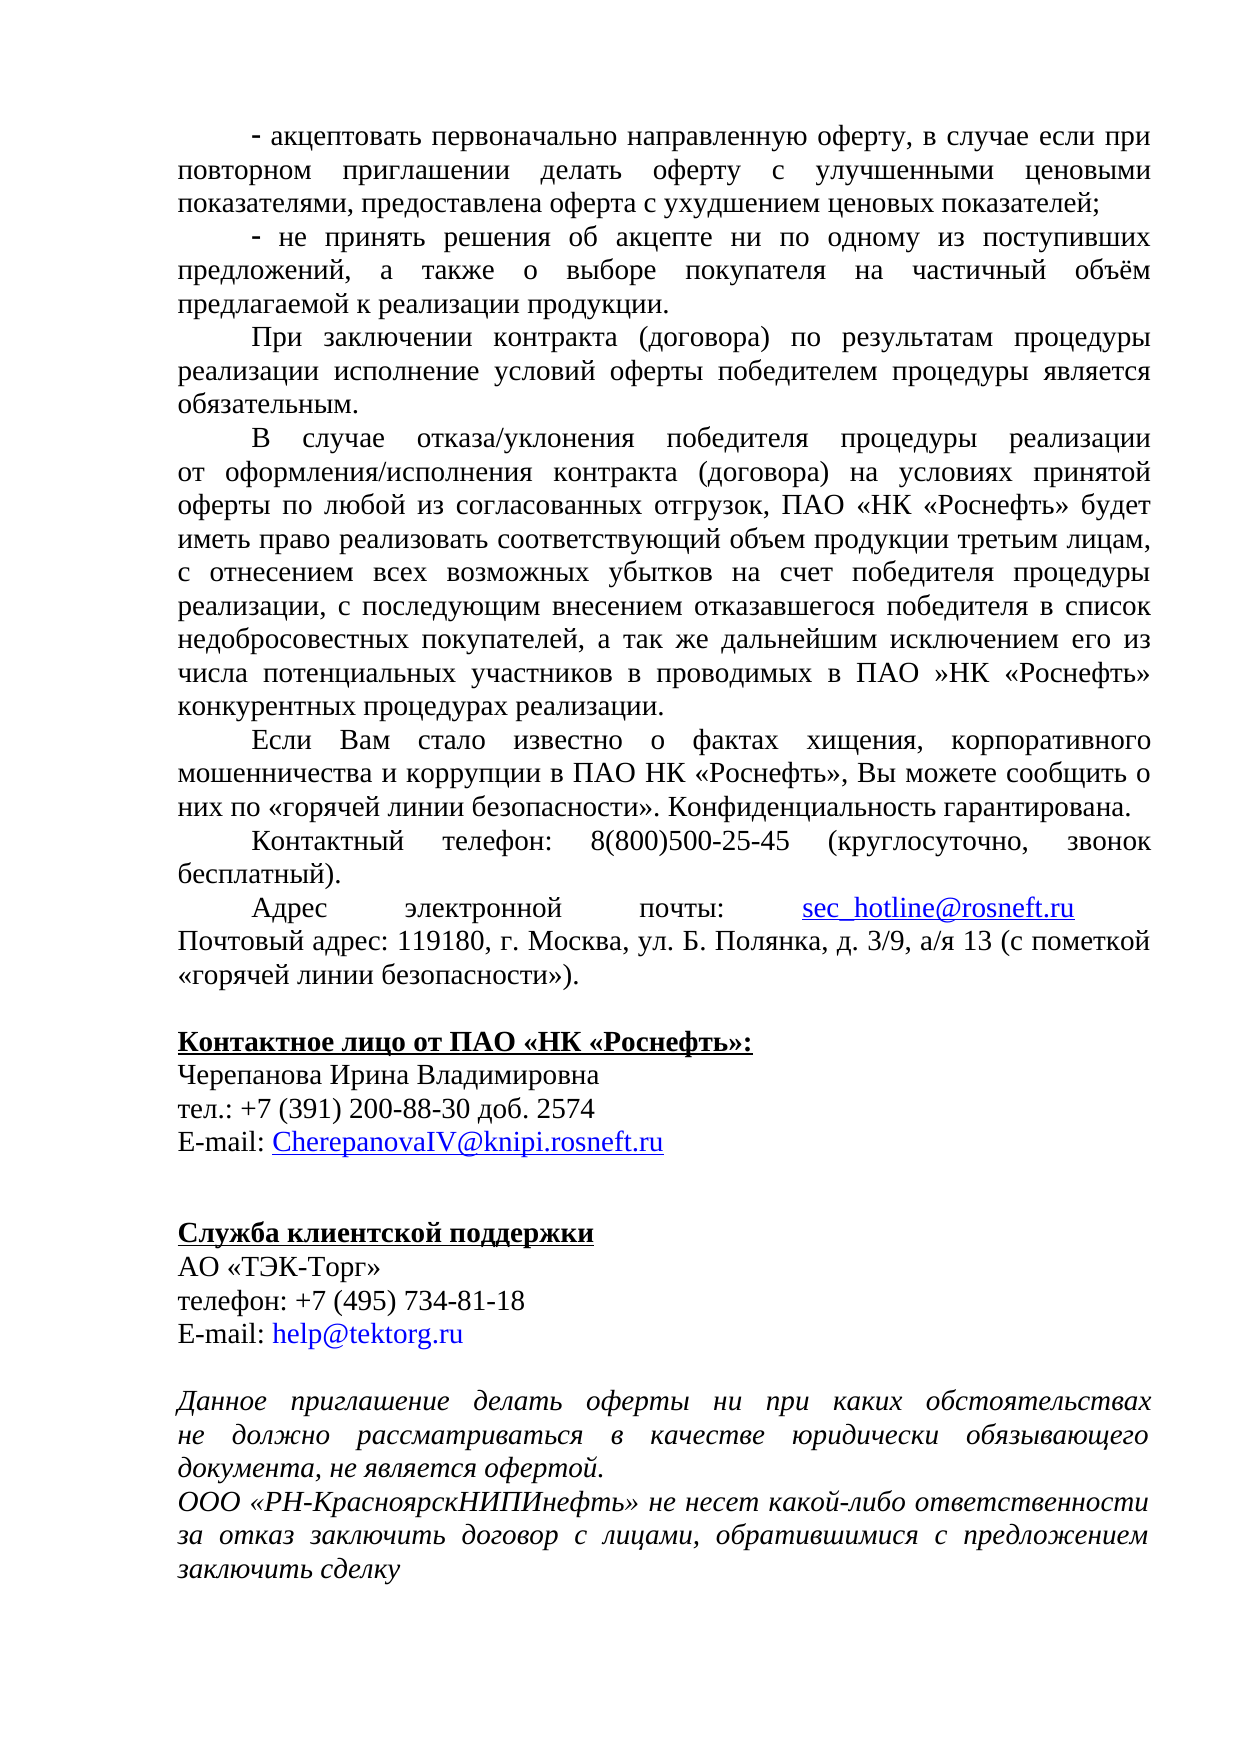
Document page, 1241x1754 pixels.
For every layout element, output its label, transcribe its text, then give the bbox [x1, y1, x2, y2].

text Служба клиентской поддержки [177, 1216, 1152, 1249]
text Контактное лицо от ПАО «НК «Роснефть»: [177, 1024, 1152, 1057]
text не принять решения об акцепте ни по одному из поступивших предложений, а также о выборе покупателя на частичный объём предлагаемой к реализации продукции. [177, 219, 1152, 319]
text Контактный телефон: 8(800)500-25-45 (круглосуточно, звонок бесплатный). [177, 823, 1152, 890]
text В случае отказа/уклонения победителя процедуры реализации от оформления/исполнения контракта (договора) на условиях принятой оферты по любой из согласованных отгрузок, ПАО «НК «Роснефть» будет иметь право реализовать соответствующий объем продукции третьим лицам, с отнесением всех возможных убытков на счет победителя процедуры реализации, с последующим внесением отказавшегося победителя в список недобросовестных покупателей, а так же дальнейшим исключением его из числа потенциальных участников в проводимых в ПАО »НК «Роснефть» конкурентных процедурах реализации. [177, 420, 1152, 722]
text ООО «РН-КрасноярскНИПИнефть» не несет какой-либо ответственности за отказ заключить договор с лицами, обратившимися с предложением заключить сделку [177, 1484, 1152, 1584]
text телефон: +7 (495) 734-81-18 [177, 1283, 1152, 1316]
text Данное приглашение делать оферты ни при каких обстоятельствах не должно рассматриваться в качестве юридически обязывающего документа, не является офертой. [177, 1383, 1152, 1484]
text E-mail: help@tektorg.ru [177, 1316, 1152, 1350]
text тел.: +7 (391) 200-88-30 доб. 2574 E-mail: CherepanovaIV@knipi.rosneft.ru [177, 1091, 1152, 1158]
text При заключении контракта (договора) по результатам процедуры реализации исполнение условий оферты победителем процедуры является обязательным. [177, 319, 1152, 420]
text акцептовать первоначально направленную оферту, в случае если при повторном приглашении делать оферту с улучшенными ценовыми показателями, предоставлена оферта с ухудшением ценовых показателей; [177, 118, 1152, 219]
text Если Вам стало известно о фактах хищения, корпоративного мошенничества и коррупции в ПАО НК «Роснефть», Вы можете сообщить о них по «горячей линии безопасности». Конфиденциальность гарантирована. [177, 722, 1152, 823]
text Адрес электронной почты: sec_hotline@rosneft.ru Почтовый адрес: 119180, г. Москва, ул. Б. Полянка, д. 3/9, а/я 13 (с пометкой «горячей линии безопасности»). [177, 890, 1152, 990]
text Черепанова Ирина Владимировна [177, 1057, 1152, 1091]
text АО «ТЭК-Торг» [177, 1249, 1152, 1283]
